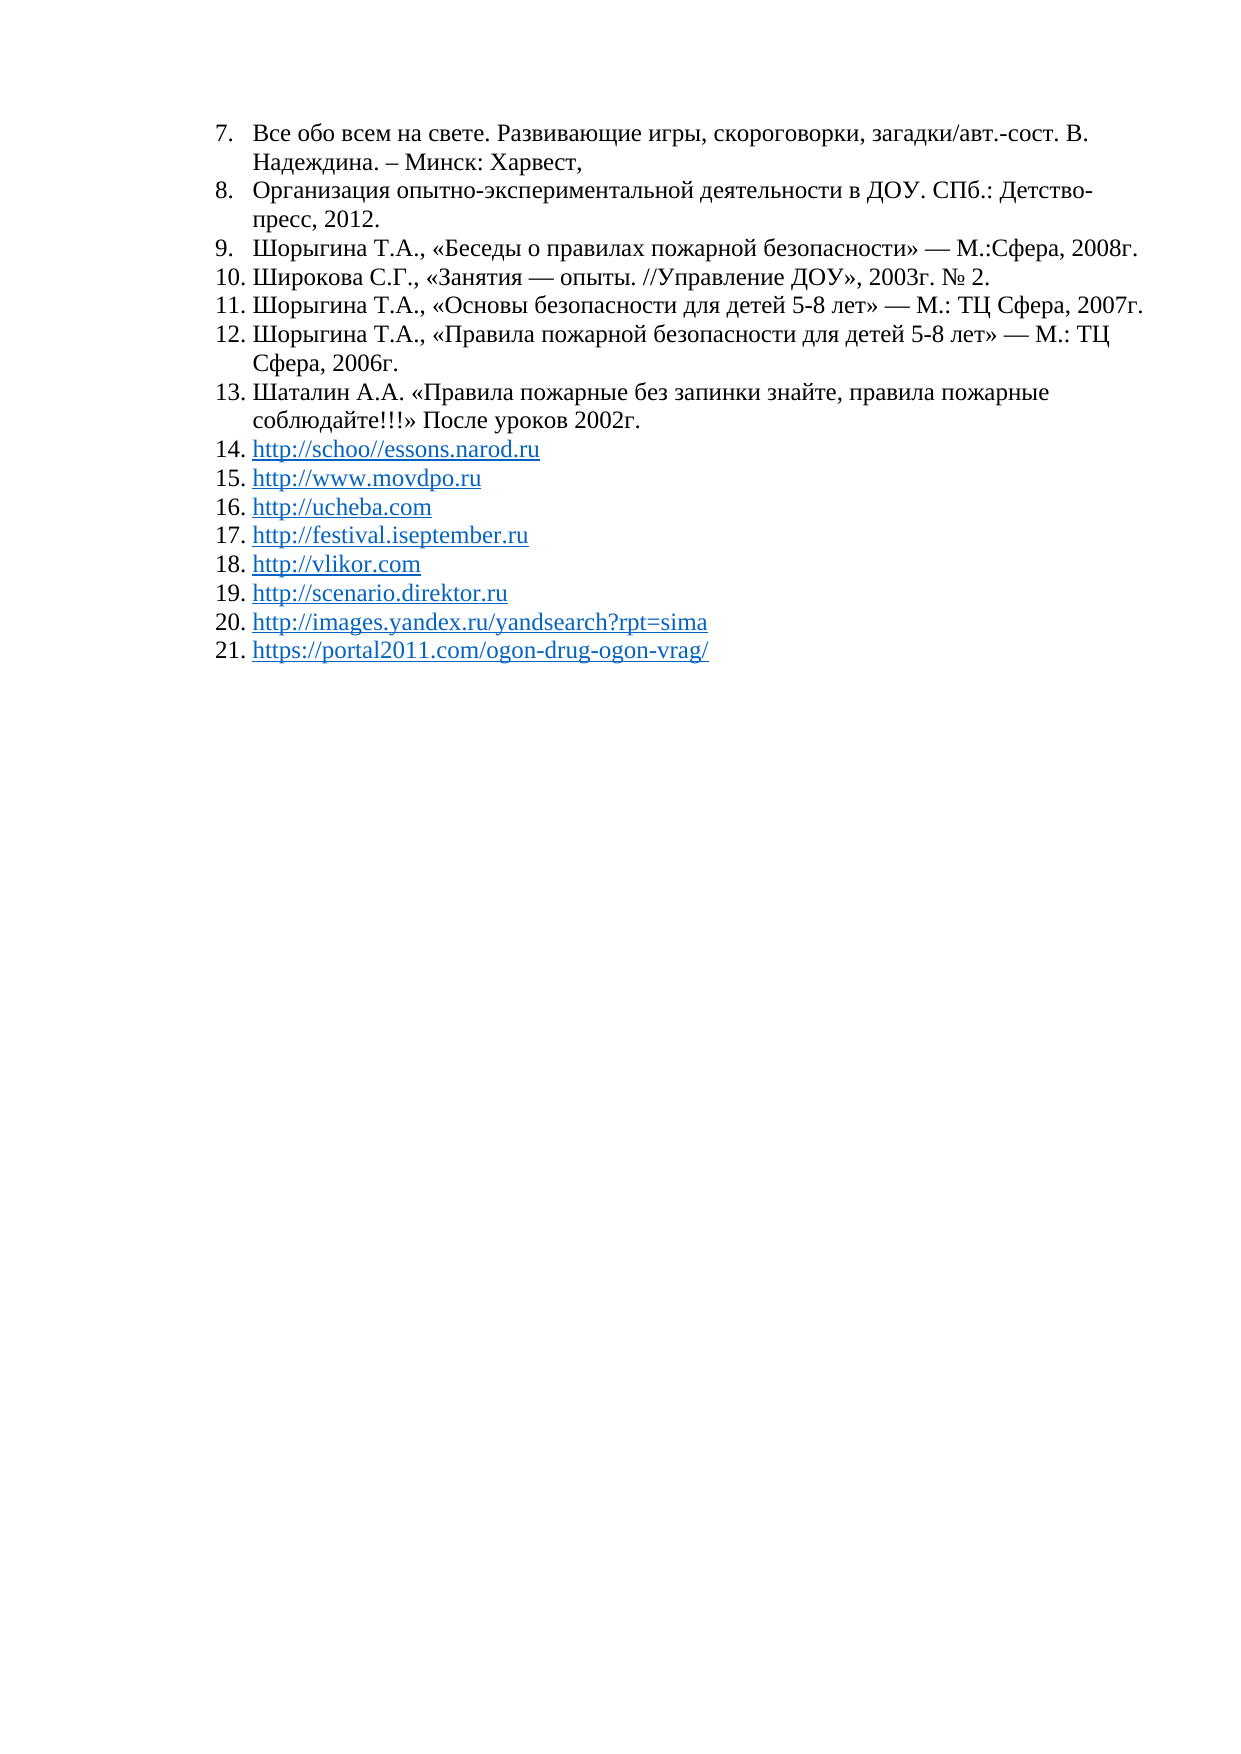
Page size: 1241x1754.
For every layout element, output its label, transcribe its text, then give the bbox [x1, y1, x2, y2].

list Шаталин А.А. «Правила пожарные без запинки знайте, правила пожарные соблюдайте!!!» После уроков 2002г. [215, 377, 1152, 434]
list Шорыгина Т.А., «Основы безопасности для детей 5-8 лет» — М.: ТЦ Сфера, 2007г. [215, 291, 1152, 319]
list http://images.yandex.ru/yandsearch?rpt=sima [215, 607, 1152, 636]
list https://portal2011.com/ogon-drug-ogon-vrag/ [215, 636, 1152, 664]
list Шорыгина Т.А., «Беседы о правилах пожарной безопасности» — М.:Сфера, 2008г. [215, 233, 1152, 262]
list http://www.movdpo.ru [215, 463, 1152, 492]
list Все обо всем на свете. Развивающие игры, скороговорки, загадки/авт.-сост. В. Надеждина. – Минск: Харвест, [215, 118, 1152, 176]
list http://festival.iseptember.ru [215, 521, 1152, 549]
list Организация опытно-экспериментальной деятельности в ДОУ. СПб.: Детство-пресс, 2012. [215, 176, 1152, 233]
list Широкова С.Г., «Занятия — опыты. //Управление ДОУ», 2003г. № 2. [215, 262, 1152, 291]
list http://scenario.direktor.ru [215, 578, 1152, 607]
list http://vlikor.com [215, 549, 1152, 578]
list http://schoo//essons.narod.ru [215, 434, 1152, 463]
list http://ucheba.com [215, 492, 1152, 521]
list Шорыгина Т.А., «Правила пожарной безопасности для детей 5-8 лет» — М.: ТЦ Сфера, 2006г. [215, 319, 1152, 377]
